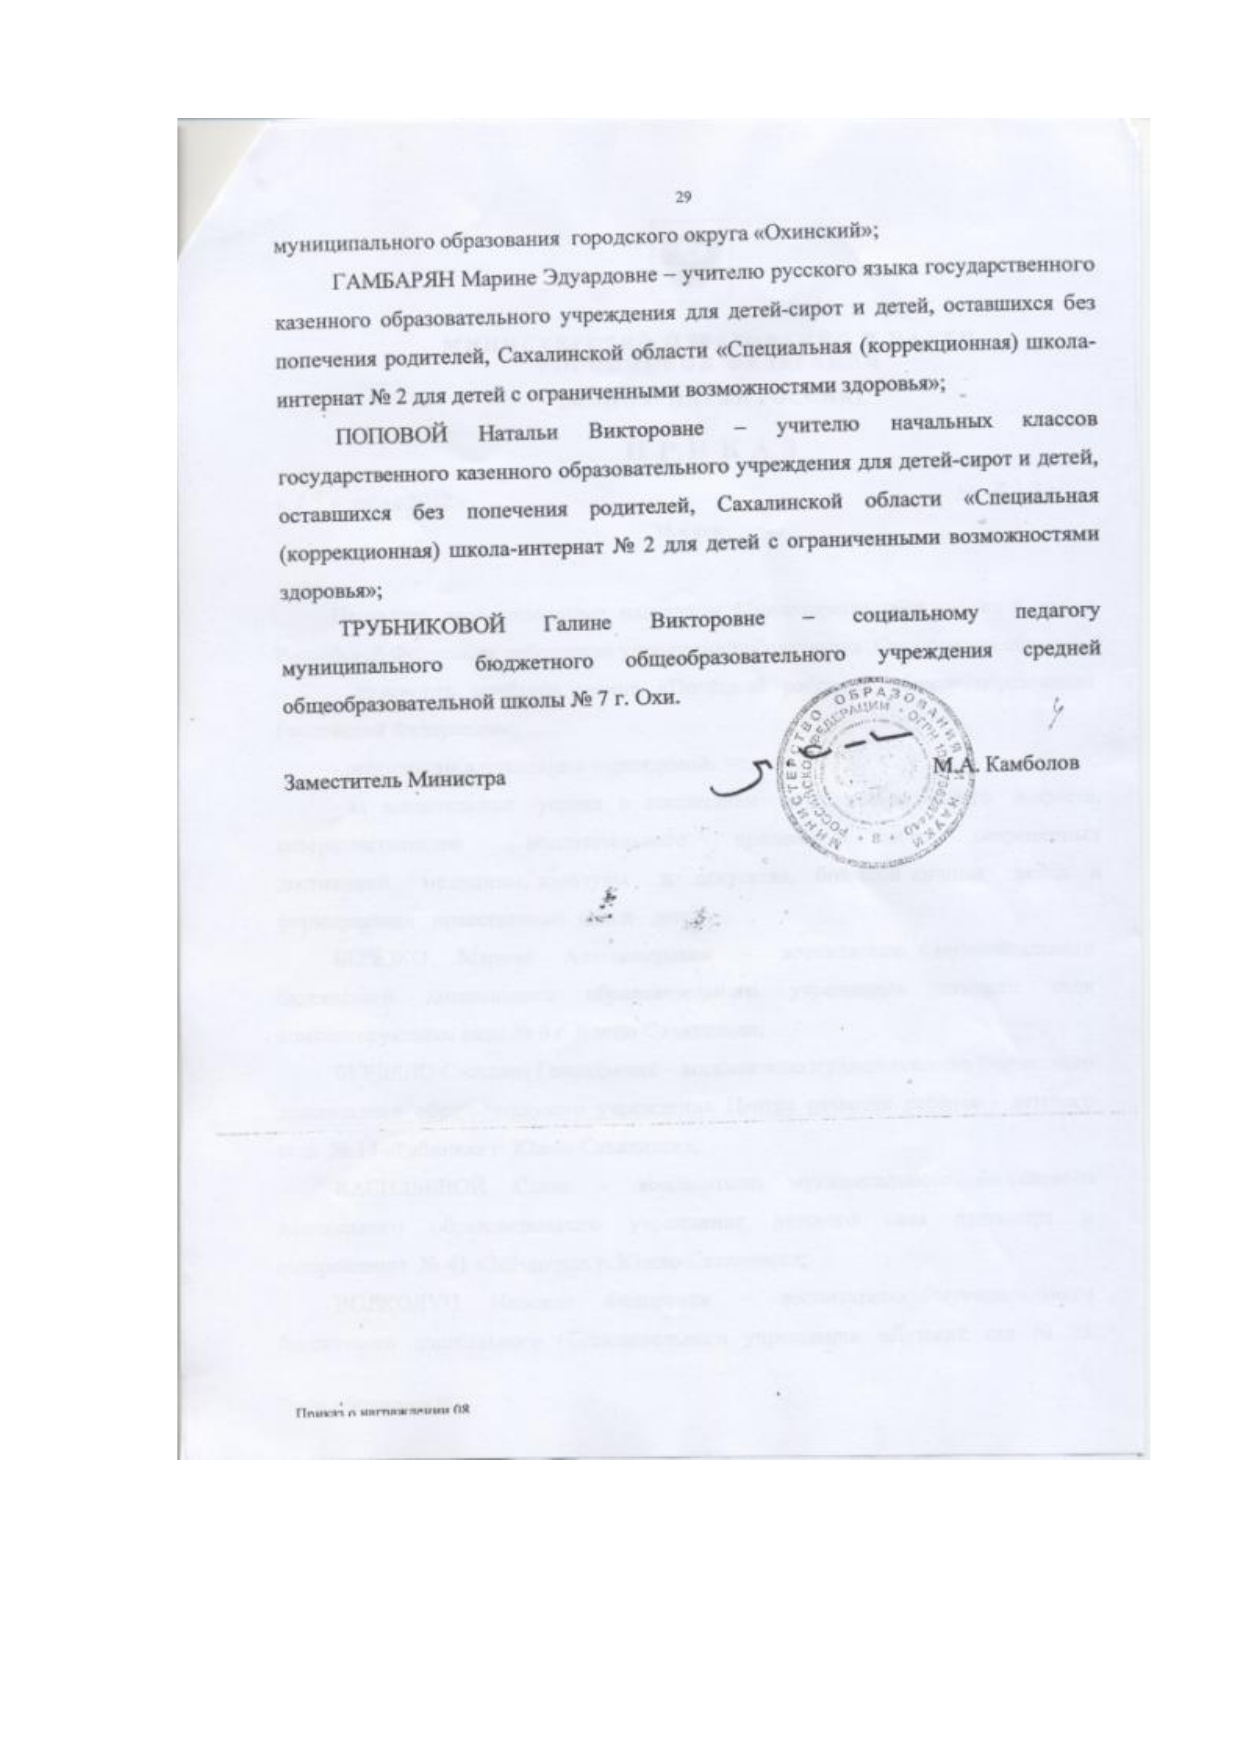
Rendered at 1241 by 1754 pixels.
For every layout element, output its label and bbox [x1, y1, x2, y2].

picture [177, 118, 1151, 1460]
